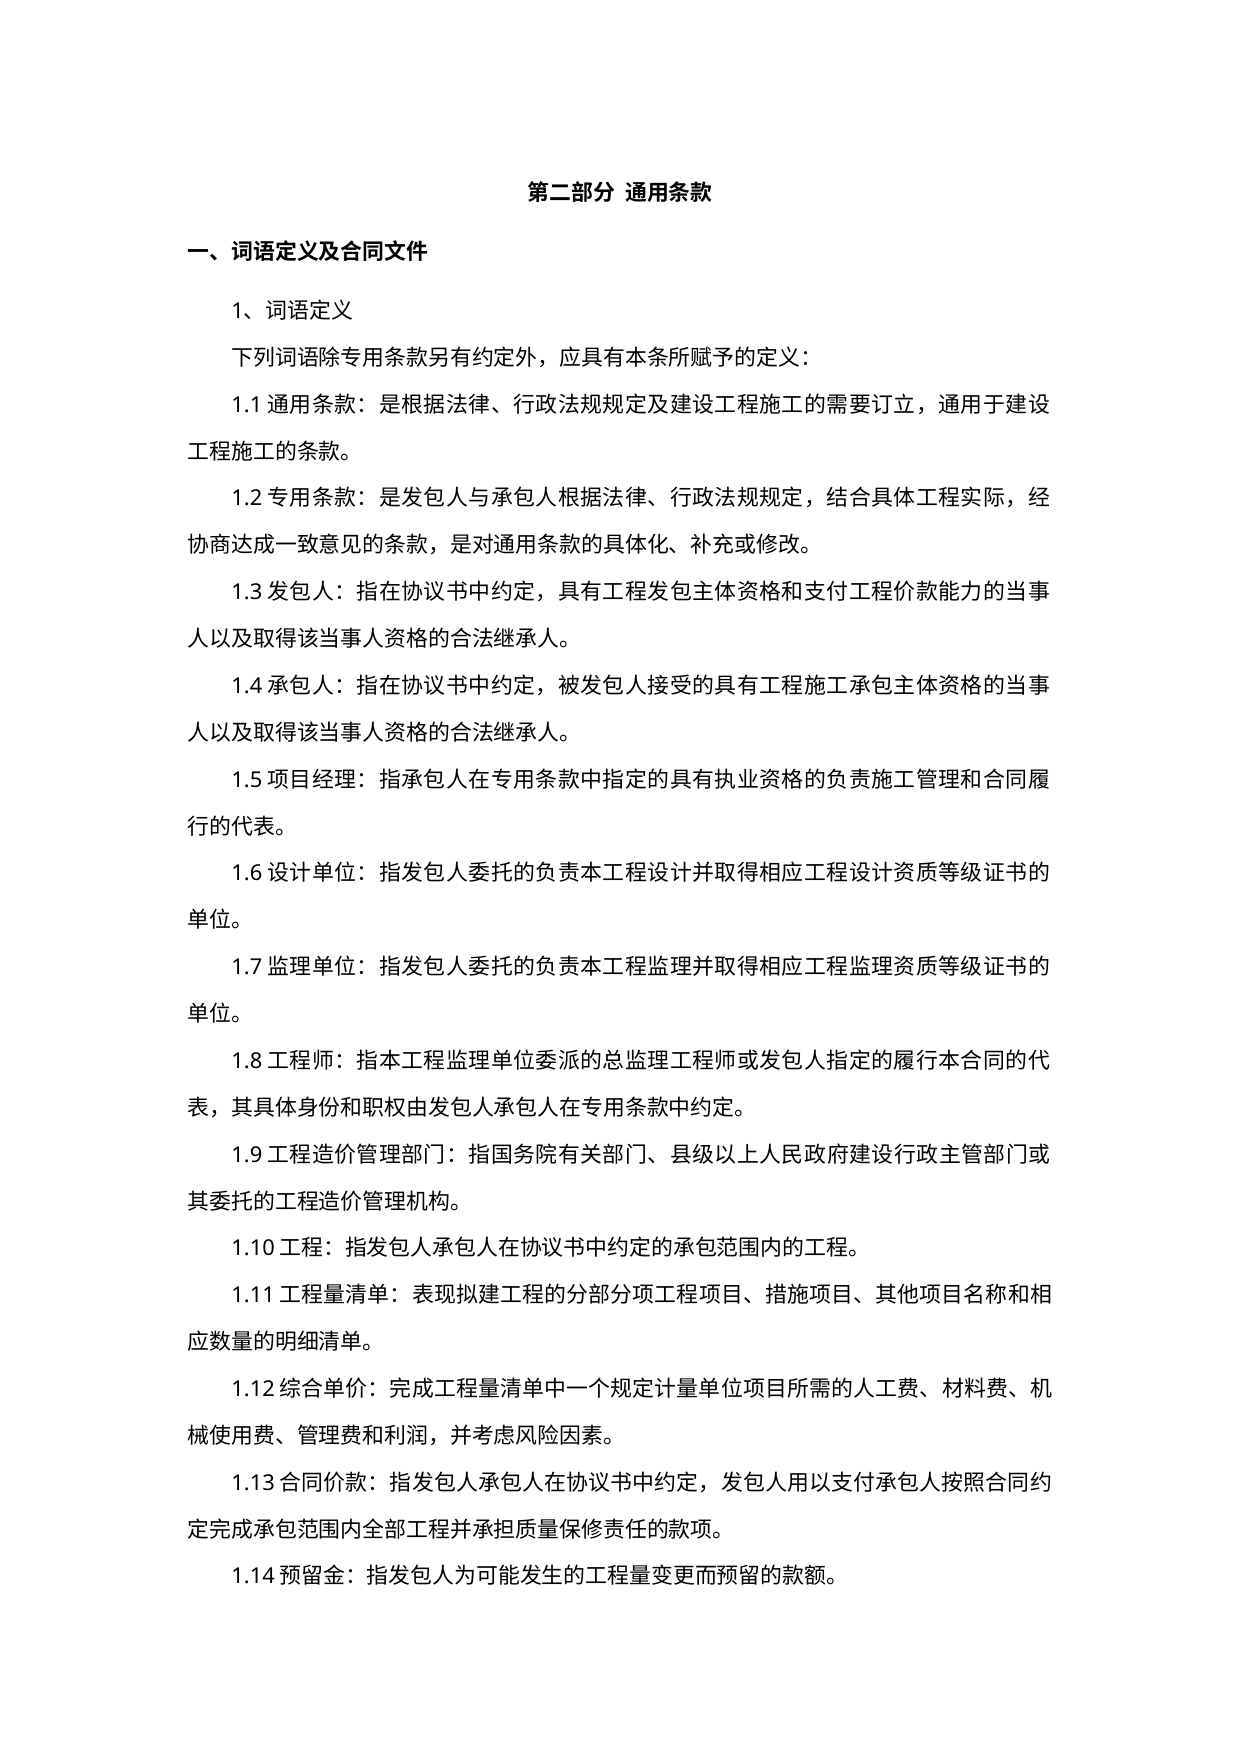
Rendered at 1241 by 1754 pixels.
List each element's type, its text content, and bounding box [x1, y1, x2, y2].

text 1.2专用条款：是发包人与承包人根据法律、行政法规规定，结合具体工程实际，经协商达成一致意见的条款，是对通用条款的具体化、补充或修改。 [187, 480, 1053, 559]
text 1.5项目经理：指承包人在专用条款中指定的具有执业资格的负责施工管理和合同履行的代表。 [187, 761, 1053, 841]
text 1.1通用条款：是根据法律、行政法规规定及建设工程施工的需要订立，通用于建设工程施工的条款。 [187, 386, 1053, 466]
text 下列词语除专用条款另有约定外，应具有本条所赋予的定义： [187, 339, 1053, 372]
text 1.4承包人：指在协议书中约定，被发包人接受的具有工程施工承包主体资格的当事人以及取得该当事人资格的合法继承人。 [187, 667, 1053, 747]
text 一、词语定义及合同文件 [187, 234, 1053, 266]
text 1.8工程师：指本工程监理单位委派的总监理工程师或发包人指定的履行本合同的代表，其具体身份和职权由发包人承包人在专用条款中约定。 [187, 1042, 1053, 1122]
text 1.3发包人：指在协议书中约定，具有工程发包主体资格和支付工程价款能力的当事人以及取得该当事人资格的合法继承人。 [187, 574, 1053, 653]
text 第二部分 通用条款 [187, 174, 1053, 207]
text 1.7监理单位：指发包人委托的负责本工程监理并取得相应工程监理资质等级证书的单位。 [187, 949, 1053, 1028]
text 1.6设计单位：指发包人委托的负责本工程设计并取得相应工程设计资质等级证书的单位。 [187, 855, 1053, 934]
text 1.11工程量清单：表现拟建工程的分部分项工程项目、措施项目、其他项目名称和相应数量的明细清单。 [187, 1277, 1053, 1356]
text 1.12综合单价：完成工程量清单中一个规定计量单位项目所需的人工费、材料费、机械使用费、管理费和利润，并考虑风险因素。 [187, 1371, 1053, 1450]
text 1.9工程造价管理部门：指国务院有关部门、县级以上人民政府建设行政主管部门或其委托的工程造价管理机构。 [187, 1136, 1053, 1216]
text 1.10工程：指发包人承包人在协议书中约定的承包范围内的工程。 [187, 1230, 1053, 1262]
text 1.14预留金：指发包人为可能发生的工程量变更而预留的款额。 [187, 1558, 1053, 1591]
text 1.13合同价款：指发包人承包人在协议书中约定，发包人用以支付承包人按照合同约定完成承包范围内全部工程并承担质量保修责任的款项。 [187, 1464, 1053, 1544]
text 1、词语定义 [187, 293, 1053, 325]
